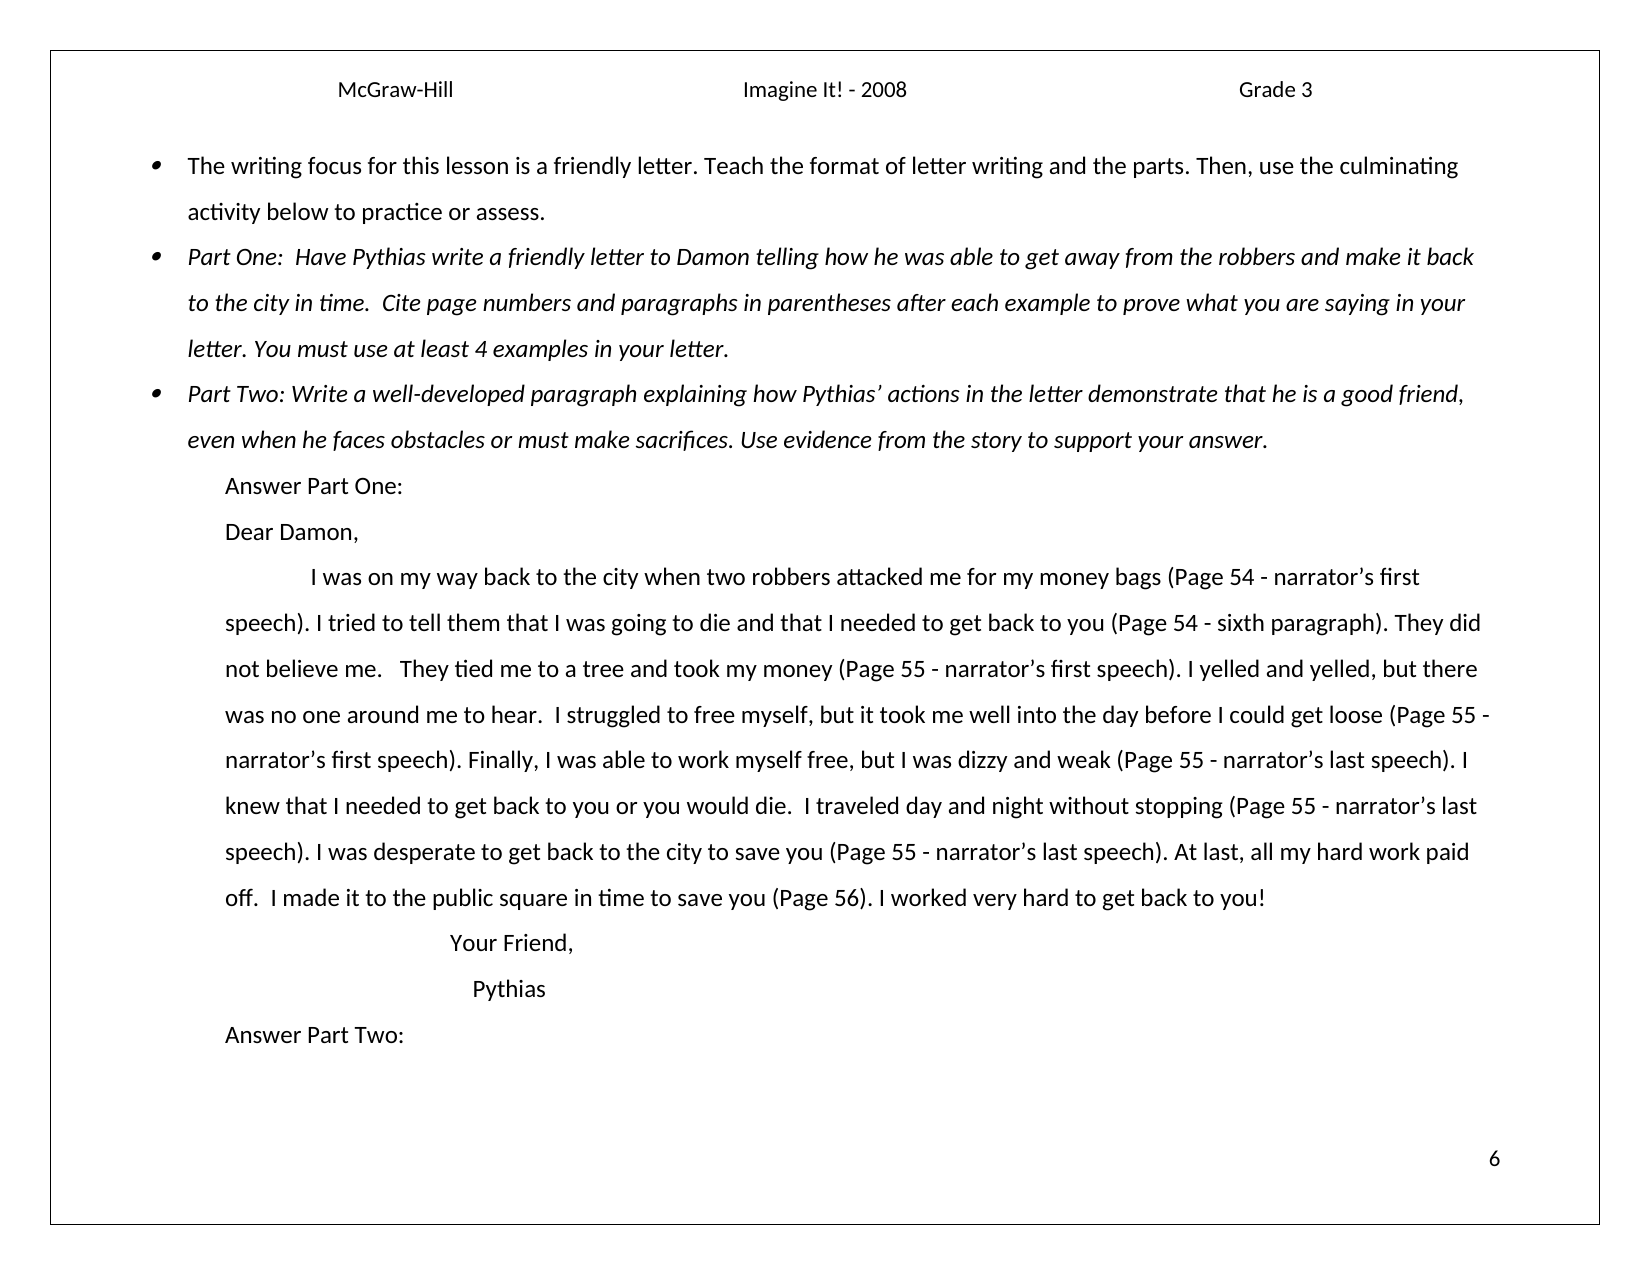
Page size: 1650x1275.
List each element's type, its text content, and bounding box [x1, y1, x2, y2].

text Your Friend, [187, 927, 1500, 958]
text Answer Part One: [187, 470, 1500, 501]
list Part One: Have Pythias write a friendly letter to Damon telling how he was able to get away from the robbers and make it back to the city in time. Cite page numbers and paragraphs in parentheses after each example to prove what you are saying in your letter. You must use at least 4 examples in your letter. [150, 241, 1500, 363]
text I was on my way back to the city when two robbers attacked me for my money bags (Page 54 - narrator’s first speech). I tried to tell them that I was going to die and that I needed to get back to you (Page 54 - sixth paragraph). They did not believe me. They tied me to a tree and took my money (Page 55 - narrator’s first speech). I yelled and yelled, but there was no one around me to hear. I struggled to free myself, but it took me well into the day before I could get loose (Page 55 - narrator’s first speech). Finally, I was able to work myself free, but I was dizzy and weak (Page 55 - narrator’s last speech). I knew that I needed to get back to you or you would die. I traveled day and night without stopping (Page 55 - narrator’s last speech). I was desperate to get back to the city to save you (Page 55 - narrator’s last speech). At last, all my hard work paid off. I made it to the public square in time to save you (Page 56). I worked very hard to get back to you! [225, 562, 1500, 912]
text Dear Damon, [187, 516, 1500, 546]
list Answer Part Two: [225, 1019, 1500, 1049]
list The writing focus for this lesson is a friendly letter. Teach the format of letter writing and the parts. Then, use the culminating activity below to practice or assess. [150, 150, 1500, 226]
text Pythias [187, 973, 1500, 1004]
list Part Two: Write a well-developed paragraph explaining how Pythias’ actions in the letter demonstrate that he is a good friend, even when he faces obstacles or must make sacrifices. Use evidence from the story to support your answer. [150, 379, 1500, 455]
